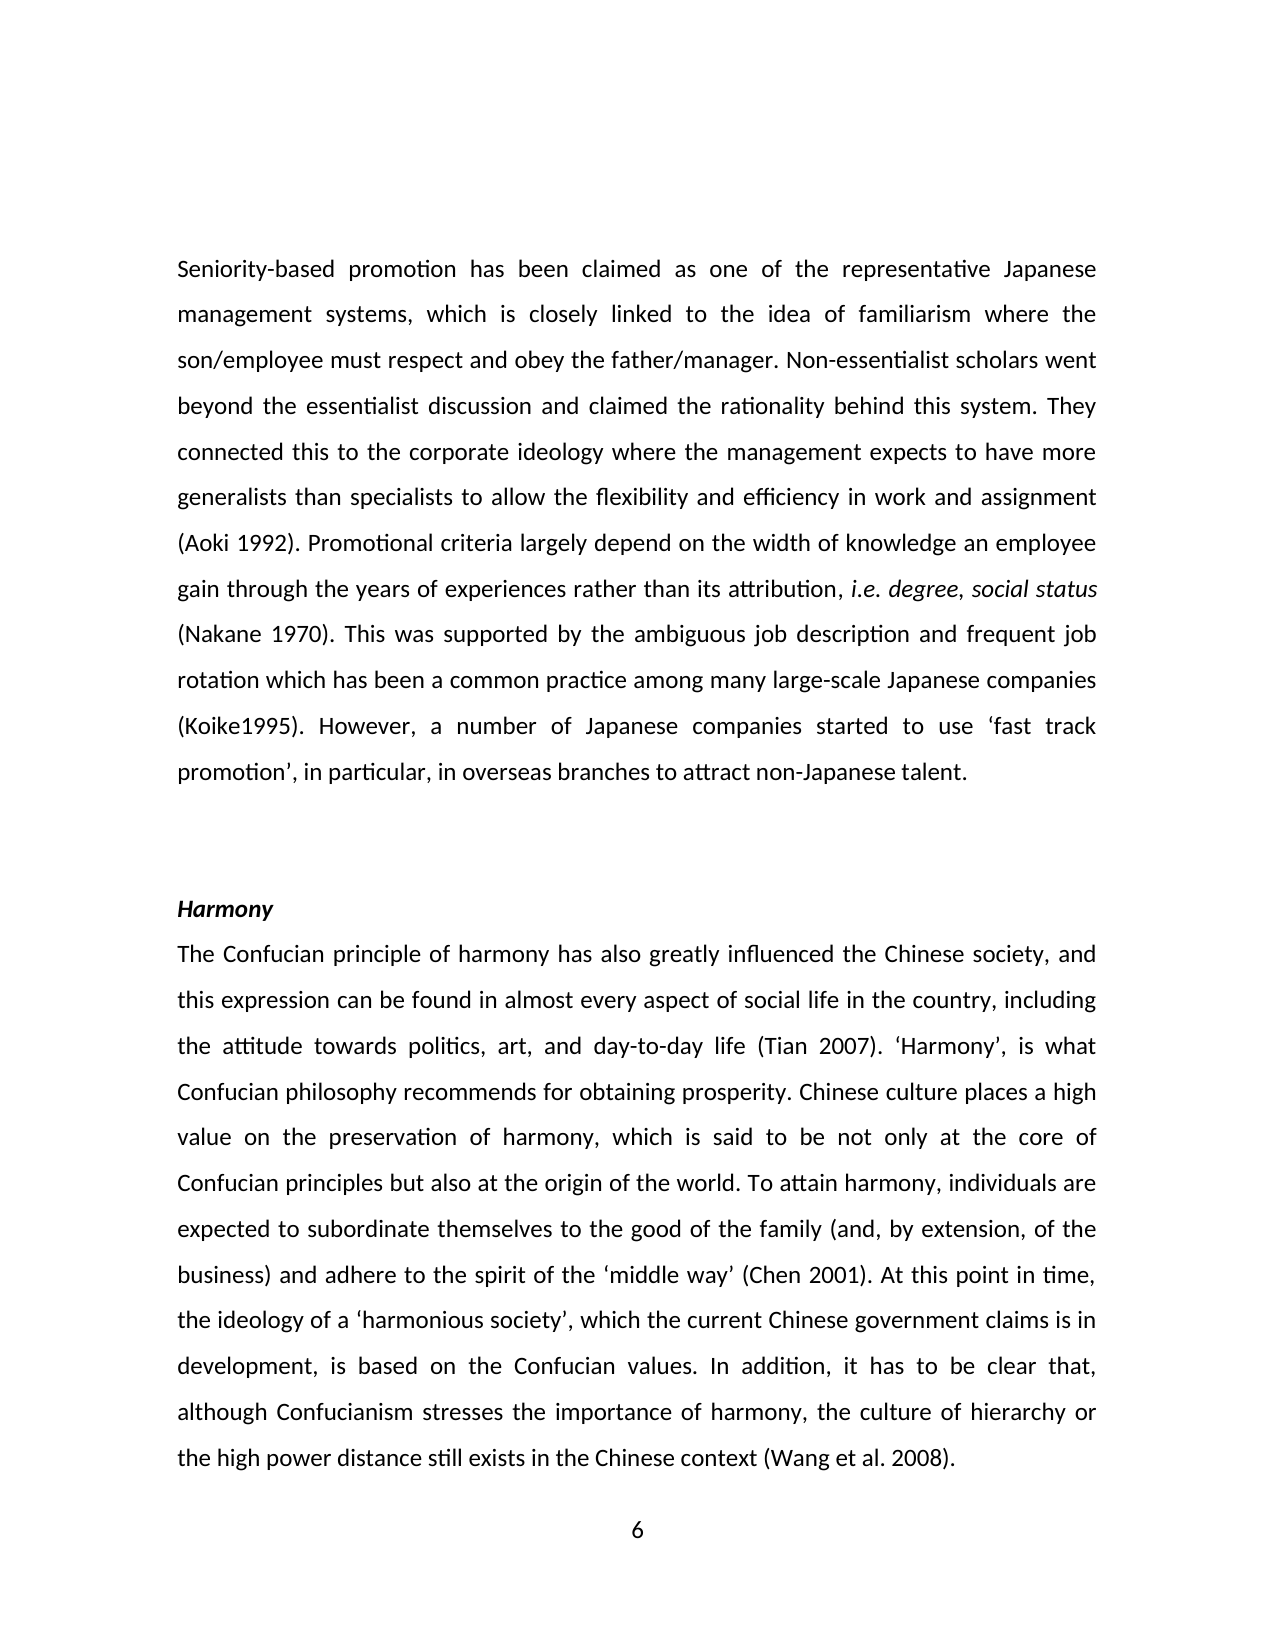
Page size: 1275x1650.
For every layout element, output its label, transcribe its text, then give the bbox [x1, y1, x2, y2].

text The Confucian principle of harmony has also greatly influenced the Chinese society, and this expression can be found in almost every aspect of social life in the country, including the attitude towards politics, art, and day-to-day life (Tian 2007). ‘Harmony’, is what Confucian philosophy recommends for obtaining prosperity. Chinese culture places a high value on the preservation of harmony, which is said to be not only at the core of Confucian principles but also at the origin of the world. To attain harmony, individuals are expected to subordinate themselves to the good of the family (and, by extension, of the business) and adhere to the spirit of the ‘middle way’ (Chen 2001). At this point in time, the ideology of a ‘harmonious society’, which the current Chinese government claims is in development, is based on the Confucian values. In addition, it has to be clear that, although Confucianism stresses the importance of harmony, the culture of hierarchy or the high power distance still exists in the Chinese context (Wang et al. 2008). [177, 939, 1098, 1472]
text Seniority-based promotion has been claimed as one of the representative Japanese management systems, which is closely linked to the idea of familiarism where the son/employee must respect and obey the father/manager. Non-essentialist scholars went beyond the essentialist discussion and claimed the rationality behind this system. They connected this to the corporate ideology where the management expects to have more generalists than specialists to allow the flexibility and efficiency in work and assignment (Aoki 1992). Promotional criteria largely depend on the width of knowledge an employee gain through the years of experiences rather than its attribution, i.e. degree, social status (Nakane 1970). This was supported by the ambiguous job description and frequent job rotation which has been a common practice among many large-scale Japanese companies (Koike1995). However, a number of Japanese companies started to use ‘fast track promotion’, in particular, in overseas branches to attract non-Japanese talent. [177, 253, 1098, 786]
text Harmony [177, 893, 1098, 923]
